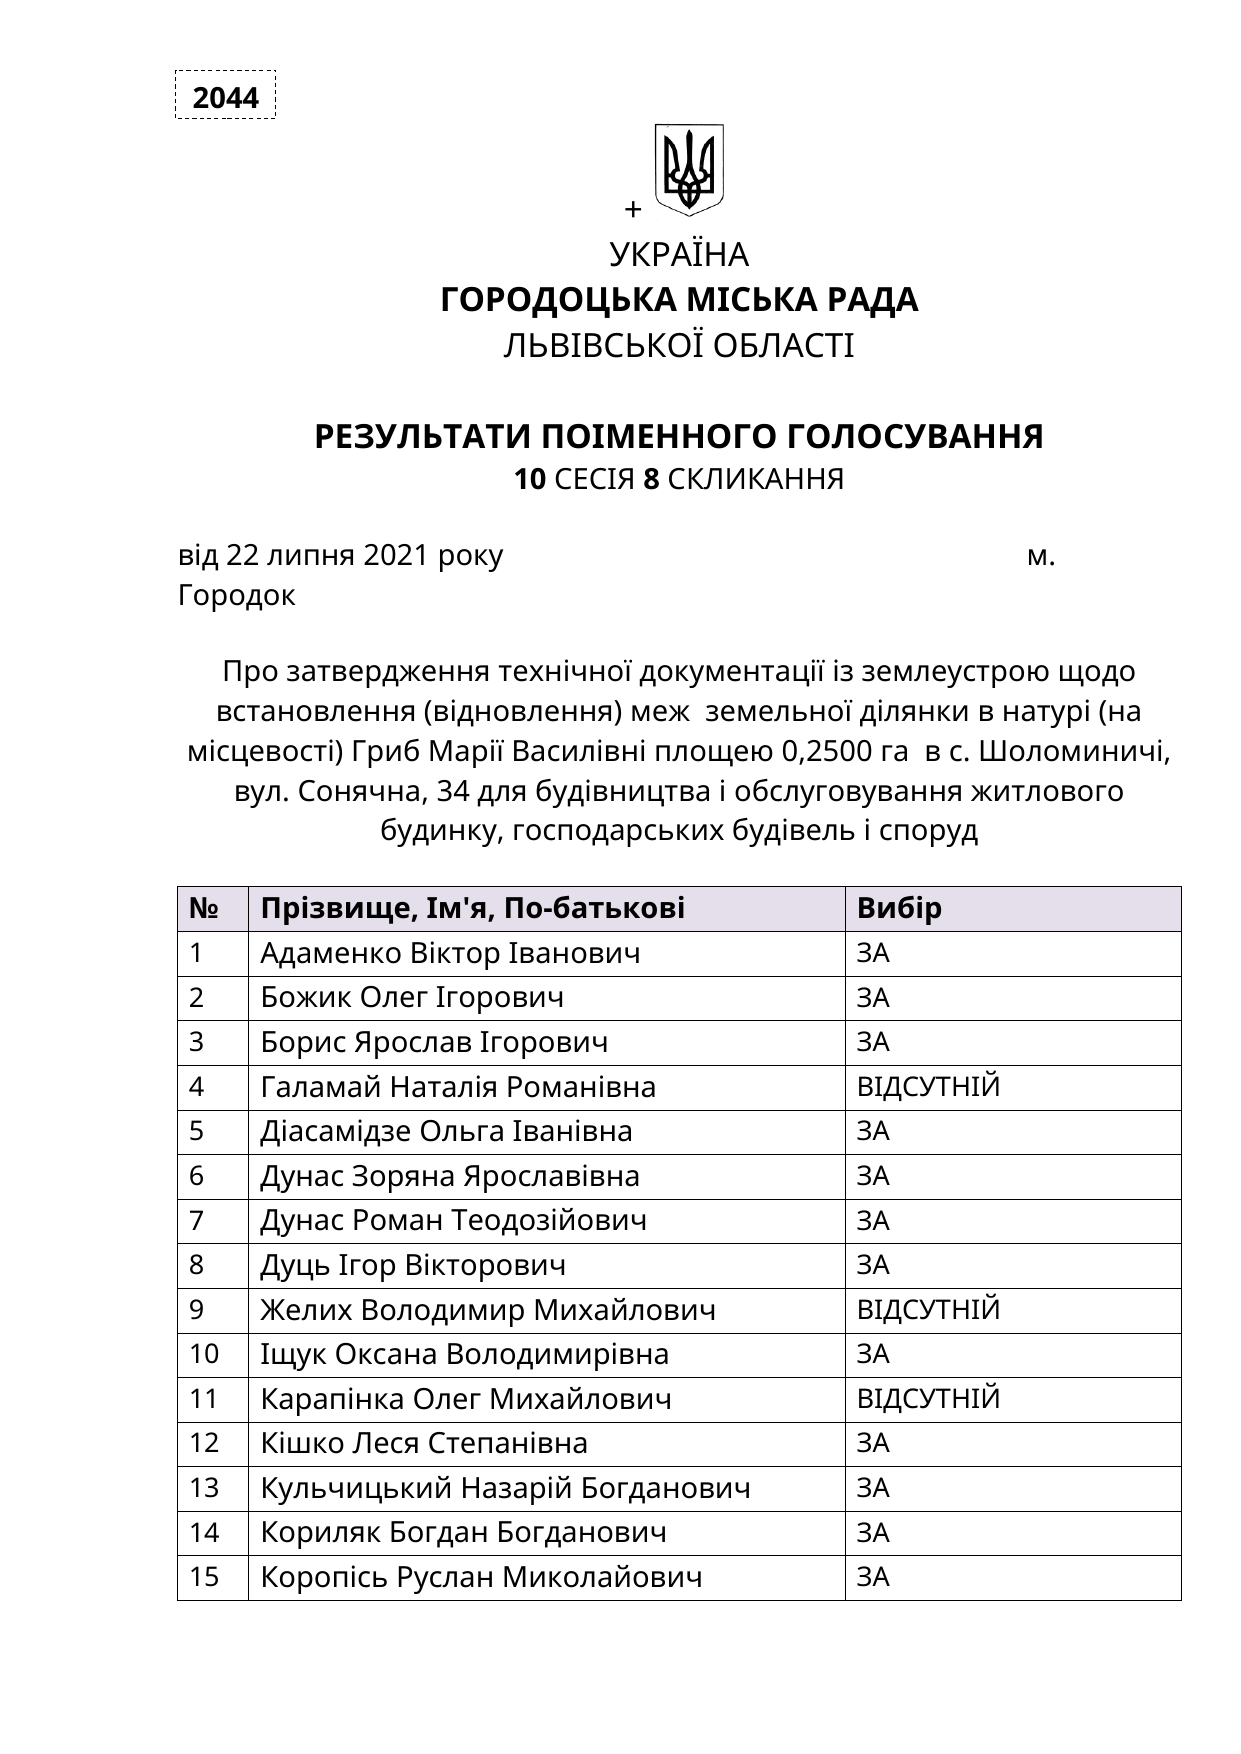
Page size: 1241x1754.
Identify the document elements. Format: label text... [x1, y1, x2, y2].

table_cell 15 [178, 1556, 248, 1600]
table_cell Борис Ярослав Ігорович [249, 1021, 845, 1065]
text РЕЗУЛЬТАТИ ПОІМЕННОГО ГОЛОСУВАННЯ [177, 412, 1181, 458]
table_header Прізвище, Ім'я, По-батькові [249, 887, 845, 931]
table_cell ЗА [846, 1200, 1181, 1243]
table_cell 12 [178, 1423, 248, 1466]
text 10 СЕСІЯ 8 СКЛИКАННЯ [177, 458, 1181, 498]
text + [177, 118, 1181, 231]
table_cell Кульчицький Назарій Богданович [249, 1467, 845, 1511]
table_cell Кішко Леся Степанівна [249, 1423, 845, 1466]
table_cell Діасамідзе Ольга Іванівна [249, 1111, 845, 1154]
table_cell 14 [178, 1512, 248, 1555]
table_cell ЗА [846, 1467, 1181, 1511]
table_cell ЗА [846, 1512, 1181, 1555]
text Про затвердження технічної документації із землеустрою щодо встановлення (відновлення) меж земельної ділянки в натурі (на місцевості) Гриб Марії Василівні площею 0,2500 га в с. Шоломиничі, вул. Сонячна, 34 для будівництва і обслуговування житлового будинку, господарських будівель і споруд [177, 651, 1181, 849]
table_cell ЗА [846, 1423, 1181, 1466]
table_cell ЗА [846, 977, 1181, 1020]
table_cell Галамай Наталія Романівна [249, 1066, 845, 1109]
table_cell ВІДСУТНІЙ [846, 1066, 1181, 1109]
table_cell ЗА [846, 932, 1181, 976]
table_cell Дунас Роман Теодозійович [249, 1200, 845, 1243]
table_cell 8 [178, 1244, 248, 1288]
table_cell 1 [178, 932, 248, 976]
table_cell Адаменко Віктор Іванович [249, 932, 845, 976]
table_cell 10 [178, 1334, 248, 1377]
table_cell ЗА [846, 1111, 1181, 1154]
table_cell 2 [178, 977, 248, 1020]
table_cell ЗА [846, 1556, 1181, 1600]
table_cell 9 [178, 1289, 248, 1332]
table_cell 5 [178, 1111, 248, 1154]
table_cell 13 [178, 1467, 248, 1511]
text від 22 липня 2021 року м. Городок [177, 534, 1181, 614]
table_cell 6 [178, 1155, 248, 1199]
table_header Вибір [846, 887, 1181, 931]
table_cell ЗА [846, 1021, 1181, 1065]
table_cell Кориляк Богдан Богданович [249, 1512, 845, 1555]
table_cell Дуць Ігор Вікторович [249, 1244, 845, 1288]
table_cell 3 [178, 1021, 248, 1065]
table_cell Карапінка Олег Михайлович [249, 1378, 845, 1422]
table_cell ЗА [846, 1244, 1181, 1288]
picture [642, 118, 735, 221]
table_cell ЗА [846, 1334, 1181, 1377]
table_cell 11 [178, 1378, 248, 1422]
table_header № [178, 887, 248, 931]
text ЛЬВІВСЬКОЇ ОБЛАСТІ [177, 322, 1181, 367]
text ГОРОДОЦЬКА МІСЬКА РАДА [177, 276, 1181, 322]
table_cell ВІДСУТНІЙ [846, 1378, 1181, 1422]
table_cell Іщук Оксана Володимирівна [249, 1334, 845, 1377]
table_cell Коропісь Руслан Миколайович [249, 1556, 845, 1600]
table_cell 4 [178, 1066, 248, 1109]
table_cell ВІДСУТНІЙ [846, 1289, 1181, 1332]
table_cell Дунас Зоряна Ярославівна [249, 1155, 845, 1199]
text УКРАЇНА [177, 231, 1181, 276]
table_cell 7 [178, 1200, 248, 1243]
table_cell Желих Володимир Михайлович [249, 1289, 845, 1332]
table_cell Божик Олег Ігорович [249, 977, 845, 1020]
table_cell ЗА [846, 1155, 1181, 1199]
